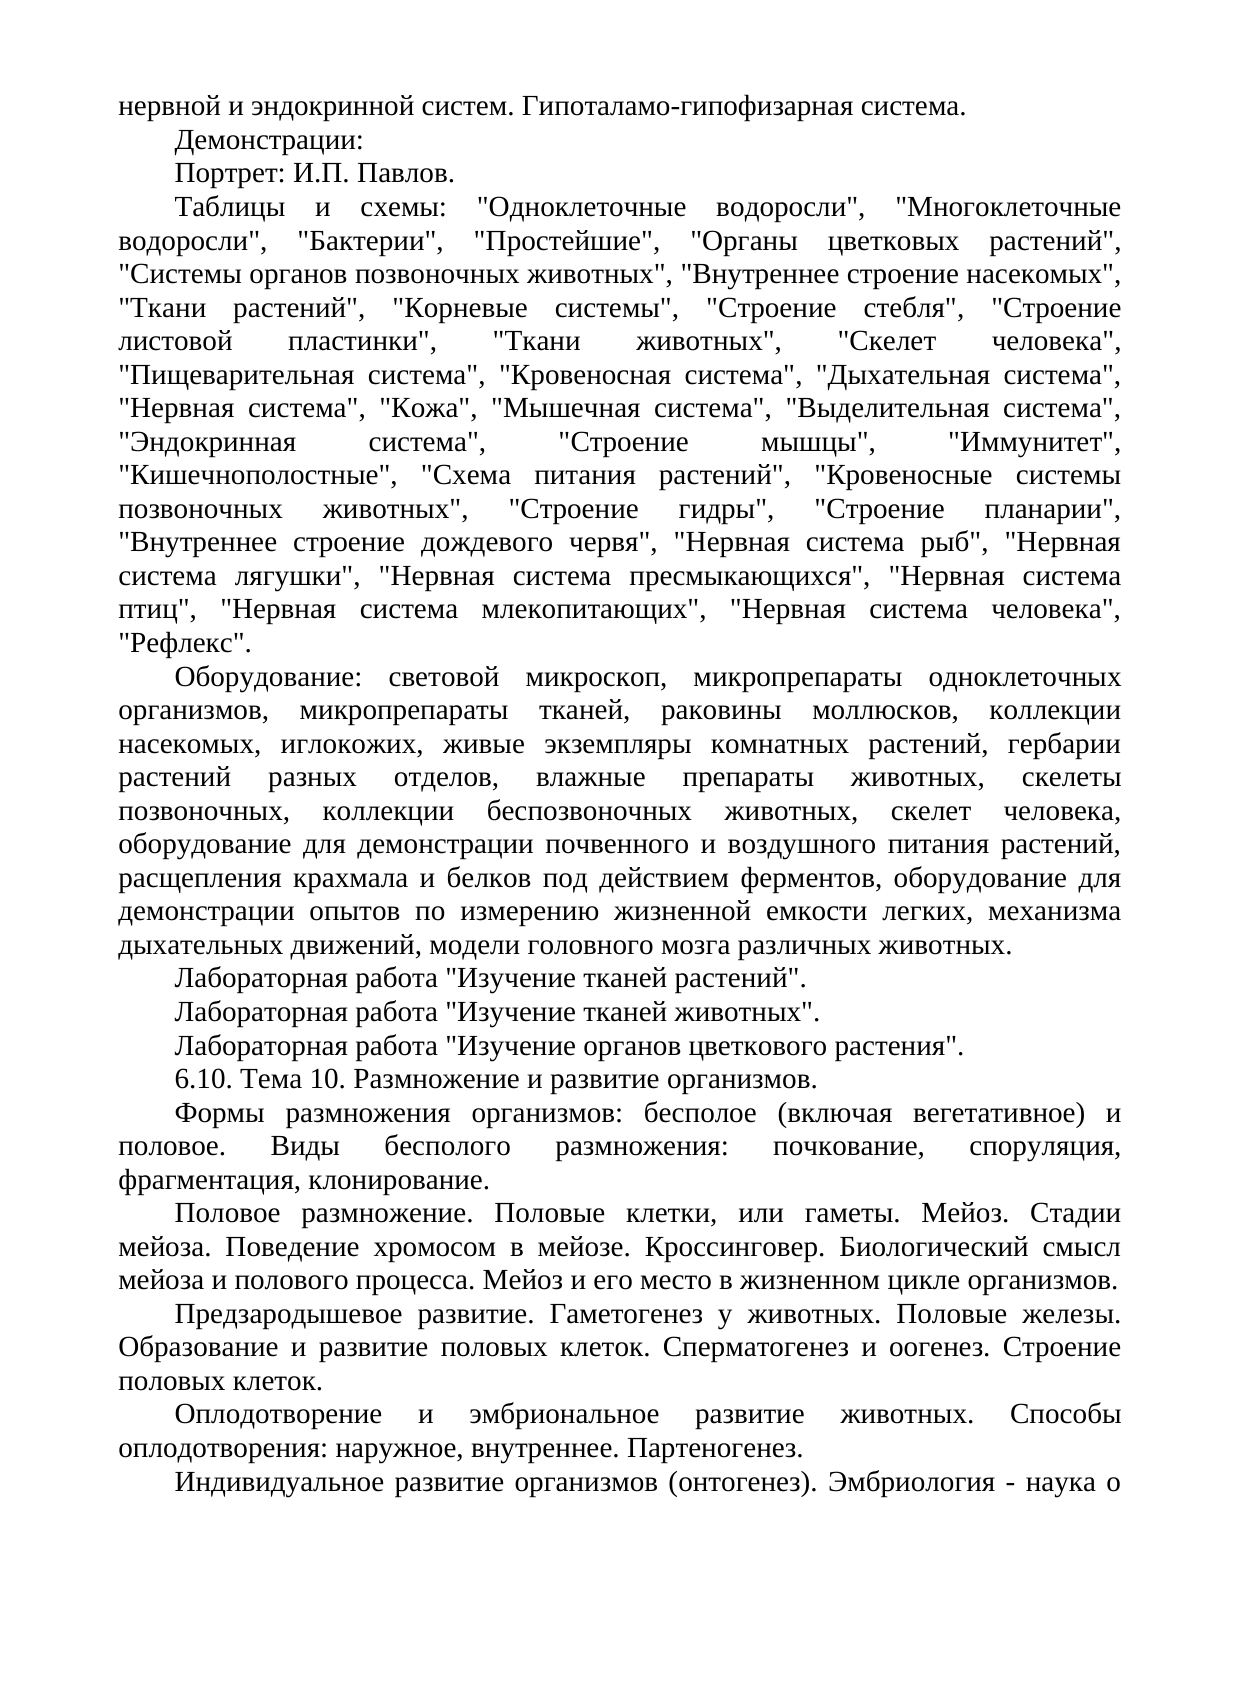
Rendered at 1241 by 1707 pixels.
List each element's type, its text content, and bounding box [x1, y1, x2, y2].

text Оплодотворение и эмбриональное развитие животных. Способы оплодотворения: наружное, внутреннее. Партеногенез. [118, 1397, 1122, 1464]
text Оборудование: световой микроскоп, микропрепараты одноклеточных организмов, микропрепараты тканей, раковины моллюсков, коллекции насекомых, иглокожих, живые экземпляры комнатных растений, гербарии растений разных отделов, влажные препараты животных, скелеты позвоночных, коллекции беспозвоночных животных, скелет человека, оборудование для демонстрации почвенного и воздушного питания растений, расщепления крахмала и белков под действием ферментов, оборудование для демонстрации опытов по измерению жизненной емкости легких, механизма дыхательных движений, модели головного мозга различных животных. [118, 659, 1122, 961]
text Формы размножения организмов: бесполое (включая вегетативное) и половое. Виды бесполого размножения: почкование, споруляция, фрагментация, клонирование. [118, 1095, 1122, 1195]
text Половое размножение. Половые клетки, или гаметы. Мейоз. Стадии мейоза. Поведение хромосом в мейозе. Кроссинговер. Биологический смысл мейоза и полового процесса. Мейоз и его место в жизненном цикле организмов. [118, 1195, 1122, 1296]
text Предзародышевое развитие. Гаметогенез у животных. Половые железы. Образование и развитие половых клеток. Сперматогенез и оогенез. Строение половых клеток. [118, 1296, 1122, 1397]
text 6.10. Тема 10. Размножение и развитие организмов. [118, 1061, 1122, 1095]
text Лабораторная работа "Изучение тканей растений". [118, 961, 1122, 994]
text Таблицы и схемы: "Одноклеточные водоросли", "Многоклеточные водоросли", "Бактерии", "Простейшие", "Органы цветковых растений", "Системы органов позвоночных животных", "Внутреннее строение насекомых", "Ткани растений", "Корневые системы", "Строение стебля", "Строение листовой пластинки", "Ткани животных", "Скелет человека", "Пищеварительная система", "Кровеносная система", "Дыхательная система", "Нервная система", "Кожа", "Мышечная система", "Выделительная система", "Эндокринная система", "Строение мышцы", "Иммунитет", "Кишечнополостные", "Схема питания растений", "Кровеносные системы позвоночных животных", "Строение гидры", "Строение планарии", "Внутреннее строение дождевого червя", "Нервная система рыб", "Нервная система лягушки", "Нервная система пресмыкающихся", "Нервная система птиц", "Нервная система млекопитающих", "Нервная система человека", "Рефлекс". [118, 189, 1122, 659]
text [118, 1464, 1122, 1497]
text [118, 88, 1122, 122]
text Лабораторная работа "Изучение тканей животных". [118, 994, 1122, 1028]
text Портрет: И.П. Павлов. [118, 156, 1122, 189]
text Лабораторная работа "Изучение органов цветкового растения". [118, 1028, 1122, 1061]
text Демонстрации: [118, 122, 1122, 156]
